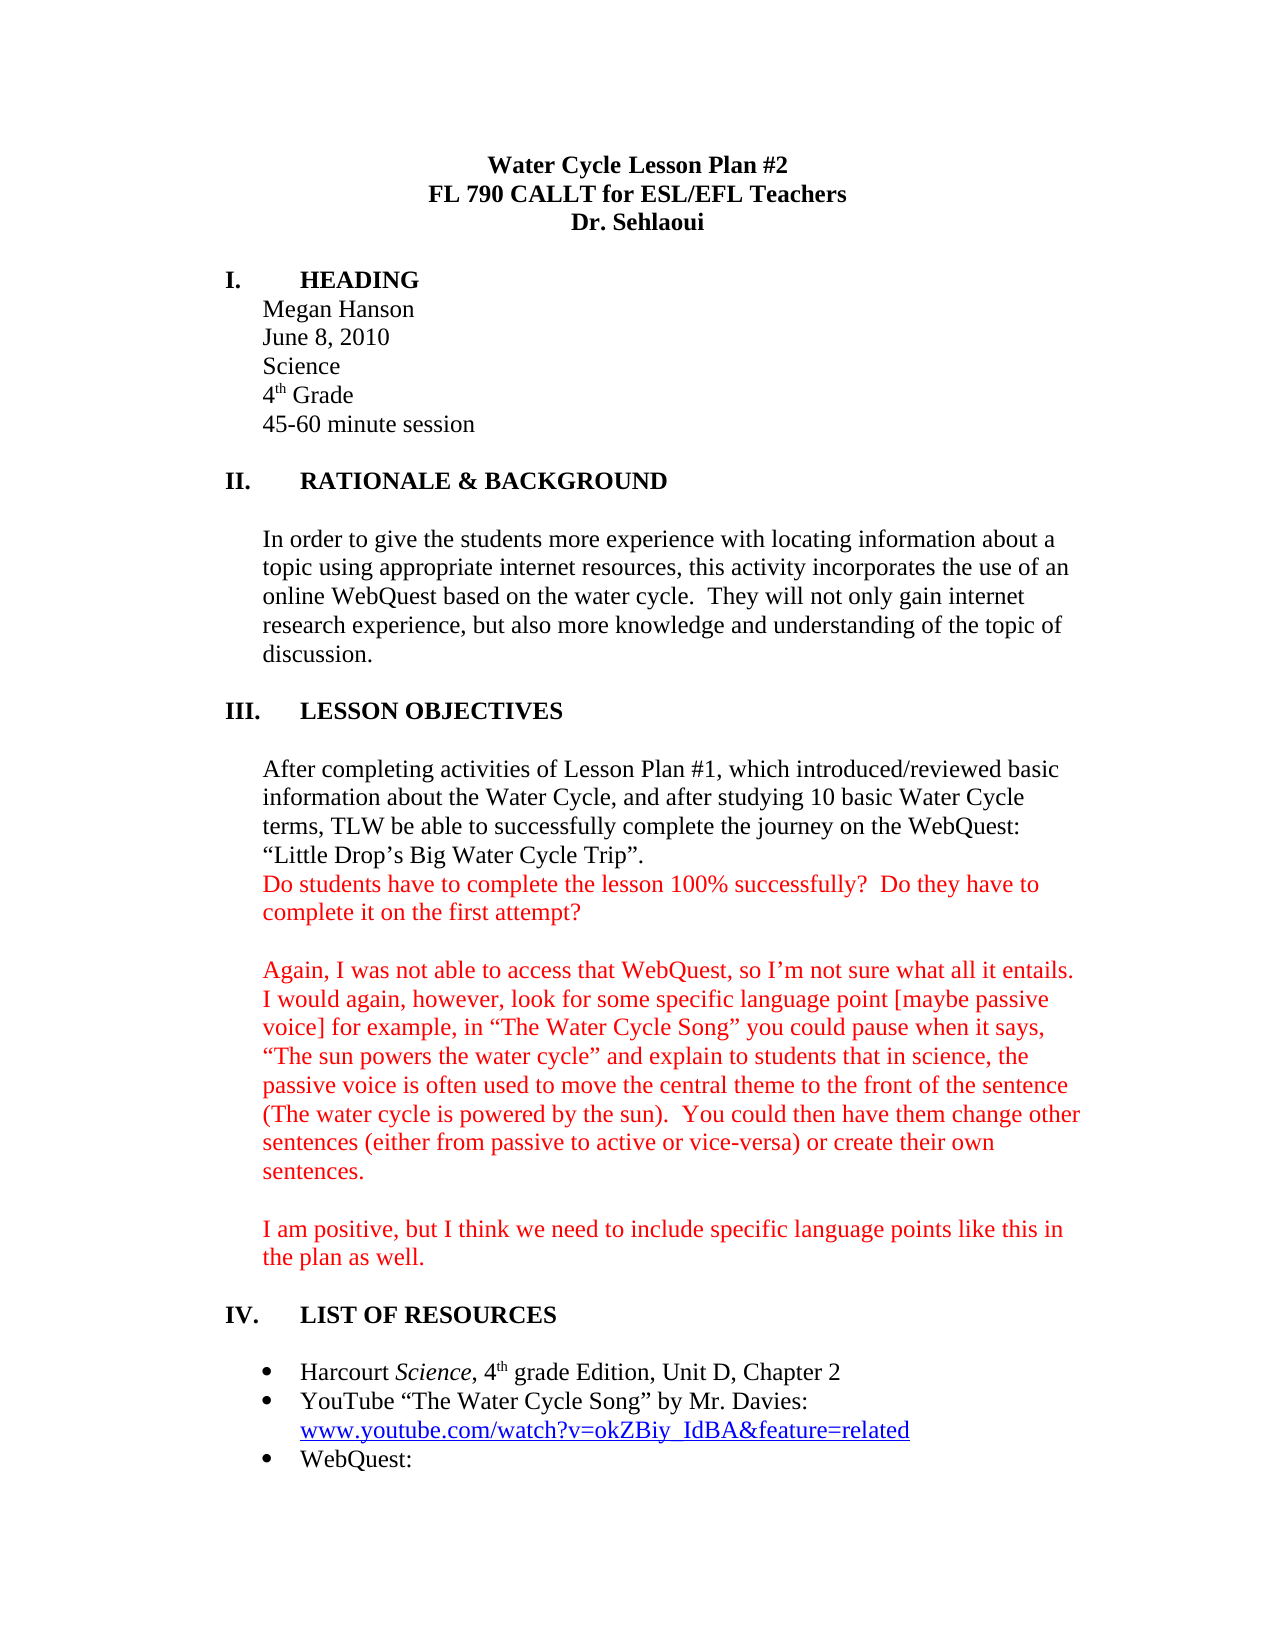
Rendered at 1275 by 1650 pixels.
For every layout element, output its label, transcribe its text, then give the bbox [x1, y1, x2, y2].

list LESSON OBJECTIVES [225, 696, 1087, 725]
list YouTube “The Water Cycle Song” by Mr. Davies: [262, 1386, 1087, 1415]
list LIST OF RESOURCES [225, 1300, 1087, 1329]
list Harcourt Science, 4th grade Edition, Unit D, Chapter 2 [262, 1357, 1087, 1386]
text FL 790 CALLT for /EFL Teachers [187, 179, 1087, 207]
text www.youtube.com/watch?v=okZBiy_IdBA&feature=related [225, 1415, 1087, 1444]
text Science [262, 351, 1087, 380]
text 45-60 minute session [262, 409, 1087, 437]
text Megan Hanson [262, 294, 1087, 322]
text Dr. Sehlaoui [187, 207, 1087, 236]
list WebQuest: [262, 1444, 1087, 1472]
text Again, I was not able to access that WebQuest, so I’m not sure what all it entails. I would again, however, look for some specific language point [maybe passive voice] for example, in “The Water Cycle Song” you could pause when it says, “The sun powers the water cycle” and explain to students that in science, the passive voice is often used to move the central theme to the front of the sentence (The water cycle is powered by the sun). You could then have them change other sentences (either from passive to active or vice-versa) or create their own sentences. I am positive, but I think we need to include specific language points like this in the plan as well. [262, 955, 1087, 1271]
text After completing activities of Lesson Plan #1, which introduced/reviewed basic information about the Water Cycle, and after studying 10 basic Water Cycle terms, TLW be able to successfully complete the journey on the WebQuest: “Little Drop’s Big Water Cycle Trip”. [262, 754, 1087, 869]
text Water Cycle Lesson Plan #2 [187, 150, 1087, 179]
text Do students have to complete the lesson 100% successfully? Do they have to complete it on the first attempt? [262, 869, 1087, 926]
list RATIONALE & BACKGROUND [225, 466, 1087, 495]
text In order to give the students more experience with locating information about a topic using appropriate internet resources, this activity incorporates the use of an online WebQuest based on the water cycle. They will not only gain internet research experience, but also more knowledge and understanding of the topic of discussion. [262, 524, 1087, 667]
text 4th Grade [262, 380, 1087, 409]
list HEADING [225, 265, 1087, 294]
